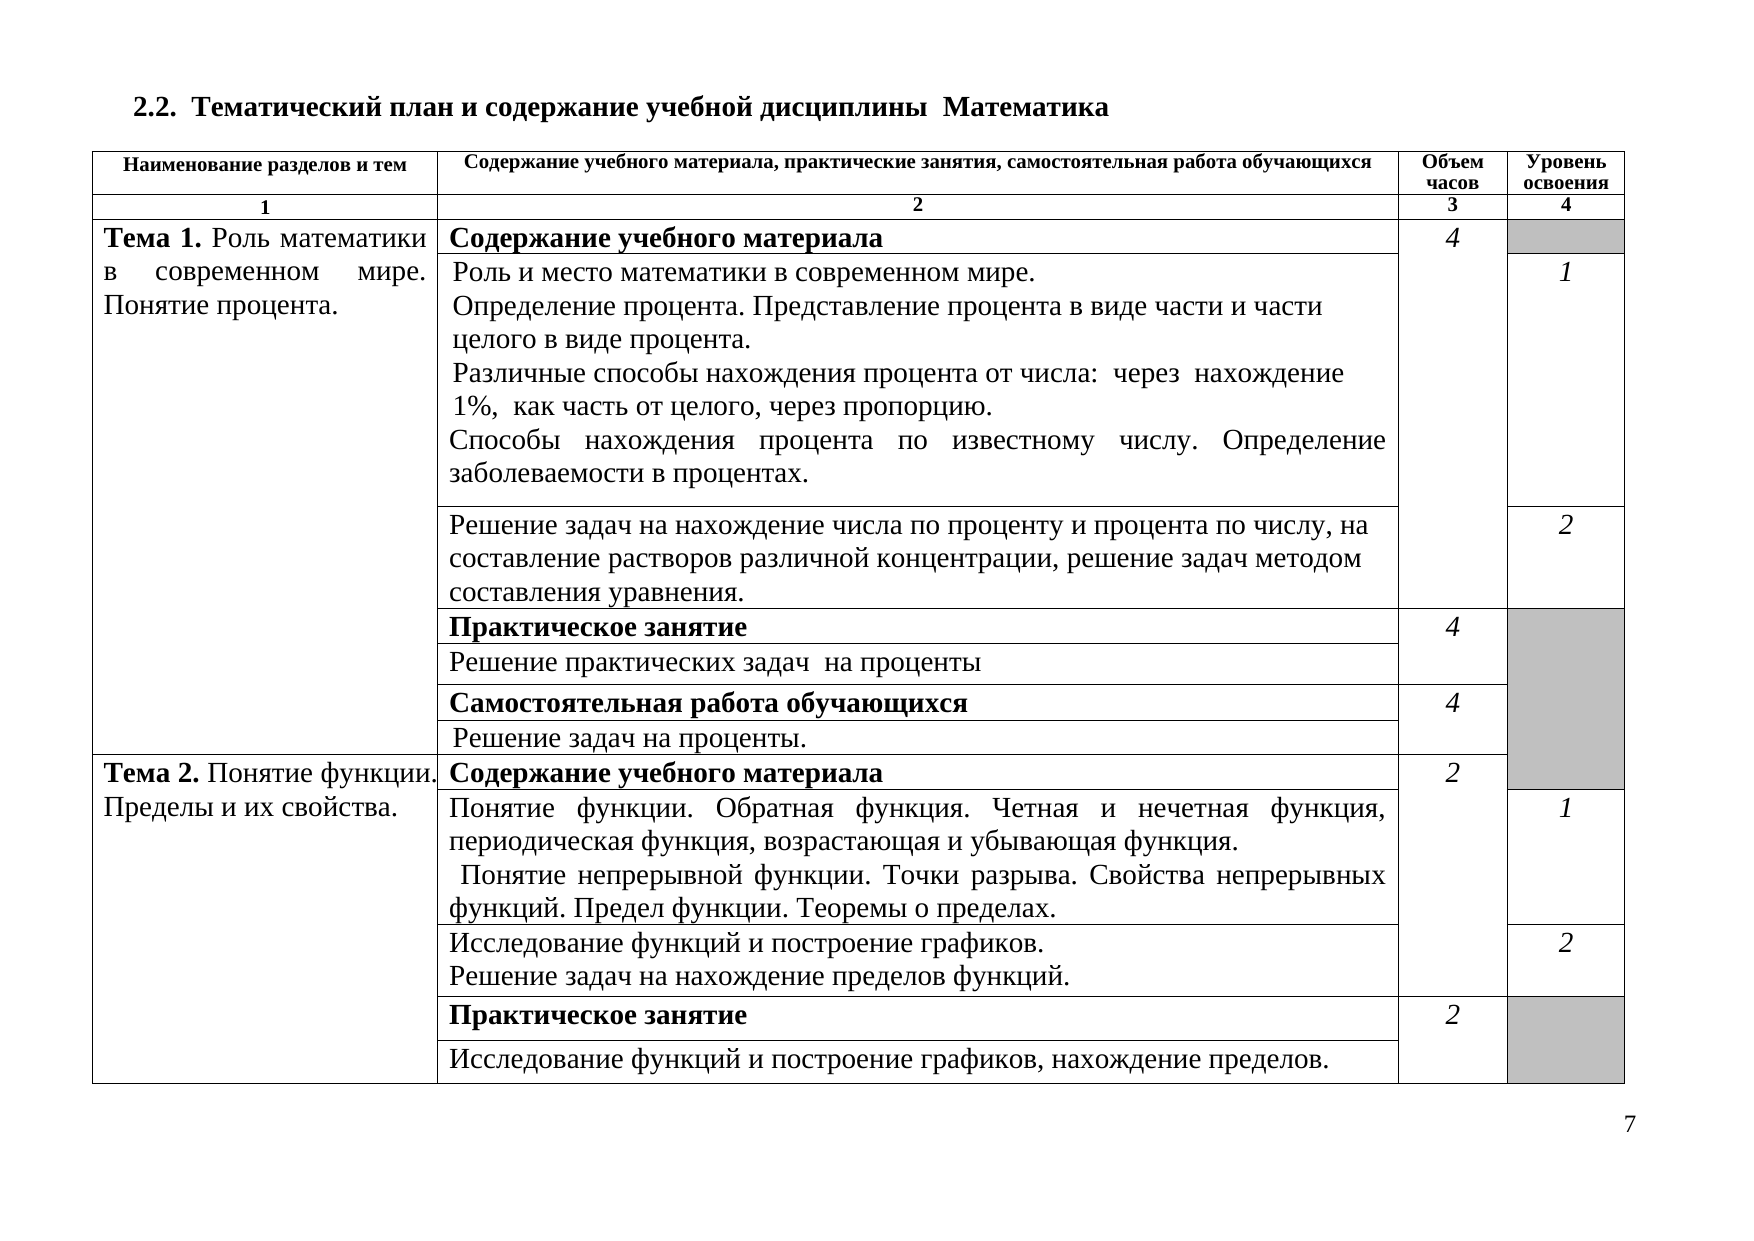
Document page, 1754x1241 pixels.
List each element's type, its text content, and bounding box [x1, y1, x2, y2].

table_cell [1508, 997, 1624, 1083]
table_cell Понятие функции. Обратная функция. Четная и нечетная функция, периодическая функция, возрастающая и убывающая функция. Понятие непрерывной функции. Точки разрыва. Свойства непрерывных функций. Предел функции. Теоремы о пределах. [438, 790, 1398, 924]
table_header Содержание учебного материала, практические занятия, самостоятельная работа обучающихся [438, 152, 1398, 194]
table_cell 4 [1399, 220, 1507, 608]
table_cell Самостоятельная работа обучающихся [438, 685, 1398, 719]
table_cell Практическое занятие [438, 609, 1398, 643]
table_cell 4 [1508, 195, 1624, 219]
table_cell Содержание учебного материала [438, 220, 1398, 253]
table_cell 2 [1508, 925, 1624, 996]
table_cell 4 [1399, 609, 1507, 684]
table_cell Исследование функций и построение графиков. Решение задач на нахождение пределов функций. [438, 925, 1398, 996]
table_cell 2 [438, 195, 1398, 219]
table_cell Тема 2. Понятие функции. Пределы и их свойства. [93, 755, 437, 1083]
table_cell Решение задач на нахождение числа по проценту и процента по числу, на составление растворов различной концентрации, решение задач методом составления уравнения. [438, 507, 1398, 608]
table_header Уровень освоения [1508, 152, 1624, 194]
table_cell 2 [1508, 507, 1624, 608]
table_cell 1 [1508, 254, 1624, 506]
table_cell 3 [1399, 195, 1507, 219]
table_cell [1508, 220, 1624, 253]
table_header Наименование разделов и тем [93, 152, 437, 194]
table_cell 2 [1399, 755, 1507, 996]
table_header Объем часов [1399, 152, 1507, 194]
table_cell Содержание учебного материала [438, 755, 1398, 789]
subtitle 2.2. Тематический план и содержание учебной дисциплины Математика [133, 89, 1636, 122]
table_cell 4 [1399, 685, 1507, 754]
table_cell Практическое занятие [438, 997, 1398, 1040]
table_cell 2 [1399, 997, 1507, 1083]
table_cell 1 [93, 195, 437, 219]
table_cell 1 [1508, 790, 1624, 924]
table_cell Исследование функций и построение графиков, нахождение пределов. [438, 1041, 1398, 1083]
table_cell [1508, 609, 1624, 789]
table_cell Роль и место математики в современном мире. Определение процента. Представление процента в виде части и части целого в виде процента. Различные способы нахождения процента от числа: через нахождение 1%, как часть от целого, через пропорцию. Способы нахождения процента по известному числу. Определение заболеваемости в процентах. [438, 254, 1398, 506]
table_cell Тема 1. Роль математики в современном мире. Понятие процента. [93, 220, 437, 754]
table_cell Решение задач на проценты. [438, 721, 1398, 754]
table_cell Решение практических задач на проценты [438, 644, 1398, 684]
